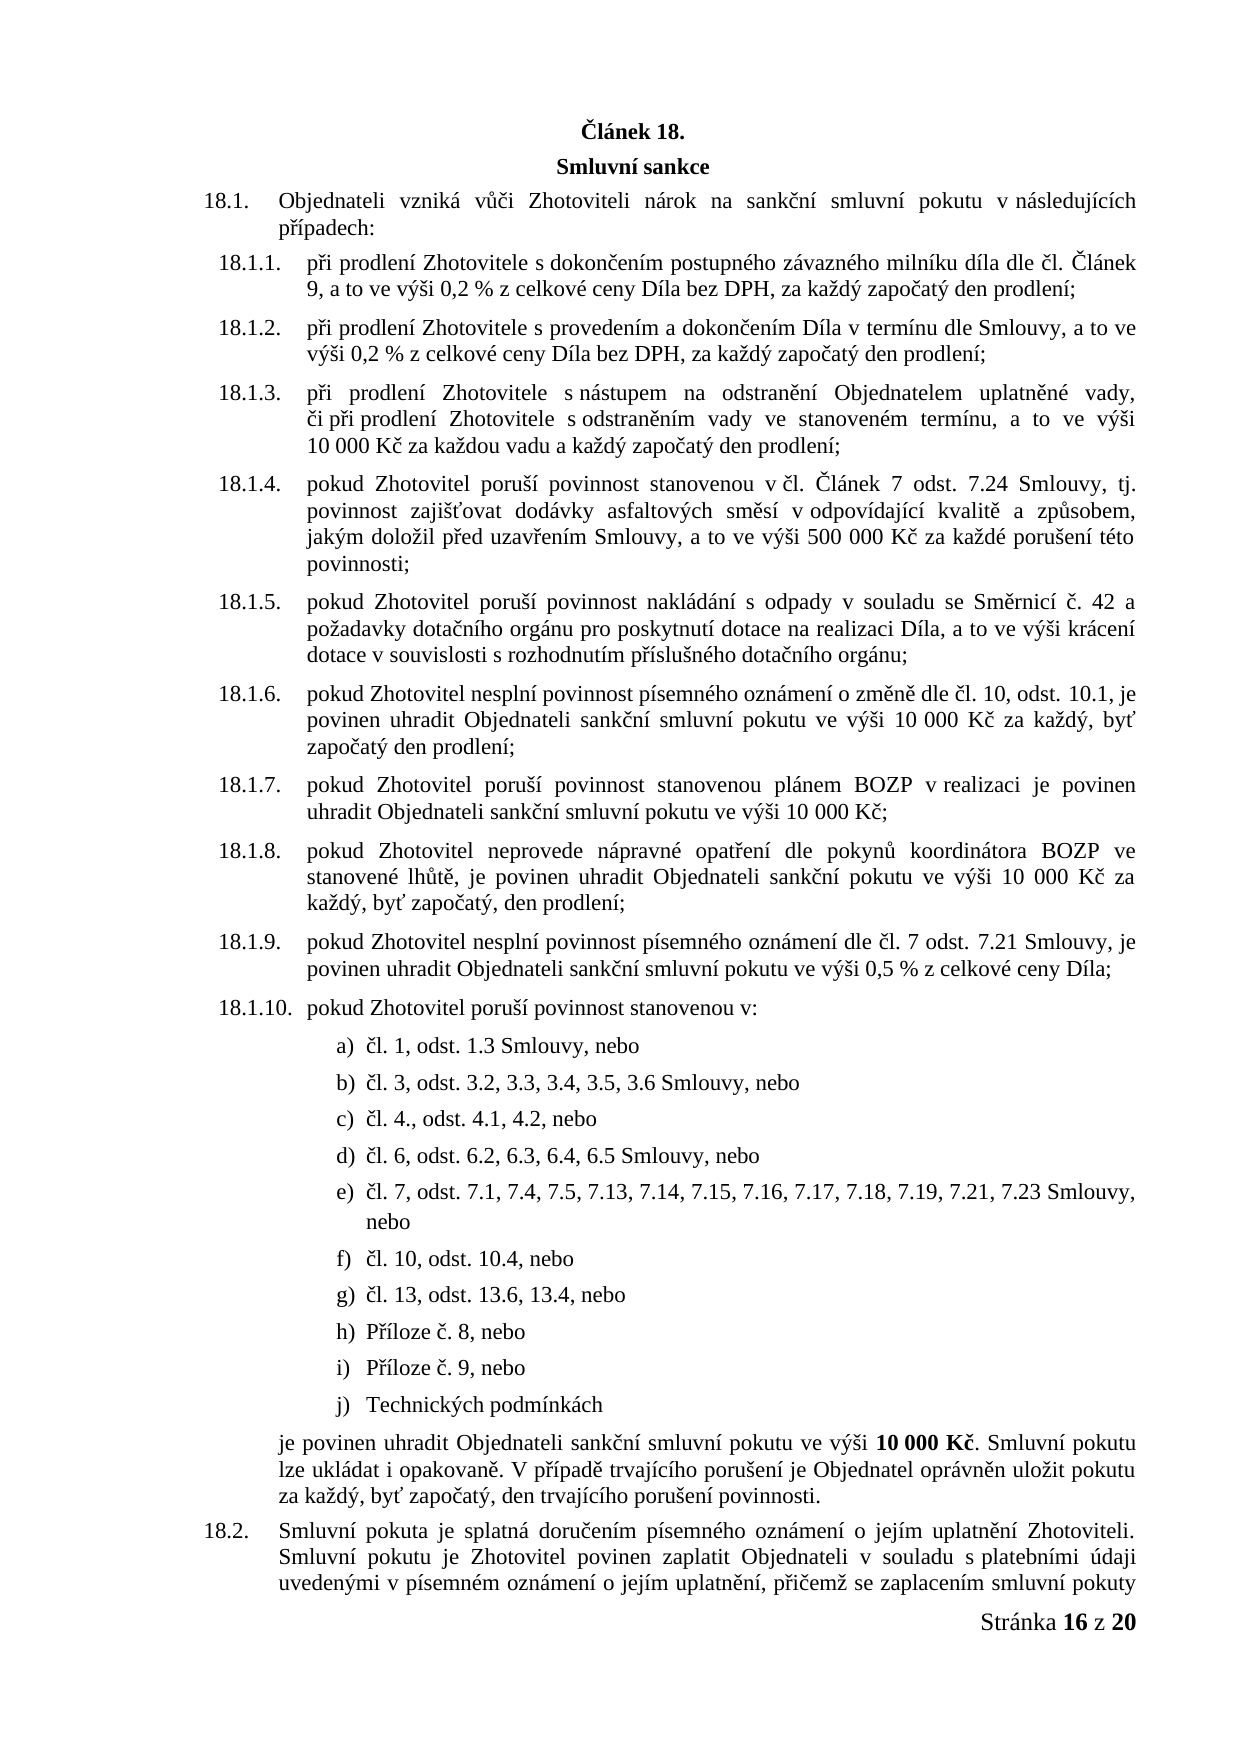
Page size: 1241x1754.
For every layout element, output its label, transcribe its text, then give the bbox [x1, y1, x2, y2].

subtitle pokud Zhotovitel neprovede nápravné opatření dle pokynů koordinátora BOZP ve stanovené lhůtě, je povinen uhradit Objednateli sankční pokutu ve výši 10 000 Kč za každý, byť započatý, den prodlení; [218, 837, 1136, 916]
subtitle pokud Zhotovitel poruší povinnost stanovenou v čl. Článek 7 odst. 7.24 Smlouvy, tj. povinnost zajišťovat dodávky asfaltových směsí v odpovídající kvalitě a způsobem, jakým doložil před uzavřením Smlouvy, a to ve výši 500 000 Kč za každé porušení této povinnosti; [218, 471, 1136, 576]
subtitle čl. 7, odst. 7.1, 7.4, 7.5, 7.13, 7.14, 7.15, 7.16, 7.17, 7.18, 7.19, 7.21, 7.23 Smlouvy, nebo [336, 1178, 1136, 1235]
subtitle je povinen uhradit Objednateli sankční smluvní pokutu ve výši 10 000 Kč. Smluvní pokutu lze ukládat i opakovaně. V případě trvajícího porušení je Objednatel oprávněn uložit pokutu za každý, byť započatý, den trvajícího porušení povinnosti. [278, 1429, 1136, 1508]
subtitle čl. 10, odst. 10.4, nebo [336, 1245, 1136, 1271]
text Smluvní sankce [129, 153, 1136, 179]
subtitle pokud Zhotovitel nesplní povinnost písemného oznámení dle čl. 7 odst. 7.21 Smlouvy, je povinen uhradit Objednateli sankční smluvní pokutu ve výši 0,5 % z celkové ceny Díla; [218, 928, 1136, 981]
subtitle Příloze č. 8, nebo [336, 1318, 1136, 1344]
subtitle Příloze č. 9, nebo [336, 1354, 1136, 1381]
subtitle čl. 4., odst. 4.1, 4.2, nebo [336, 1105, 1136, 1132]
subtitle pokud Zhotovitel nesplní povinnost písemného oznámení o změně dle čl. 10, odst. 10.1, je povinen uhradit Objednateli sankční smluvní pokutu ve výši 10 000 Kč za každý, byť započatý den prodlení; [218, 680, 1136, 759]
subtitle pokud Zhotovitel poruší povinnost stanovenou v: [218, 993, 1136, 1020]
subtitle Technických podmínkách [336, 1391, 1136, 1417]
subtitle pokud Zhotovitel poruší povinnost stanovenou plánem BOZP v realizaci je povinen uhradit Objednateli sankční smluvní pokutu ve výši 10 000 Kč; [218, 772, 1136, 824]
subtitle čl. 1, odst. 1.3 Smlouvy, nebo [336, 1032, 1136, 1059]
subtitle pokud Zhotovitel poruší povinnost nakládání s odpady v souladu se Směrnicí č. 42 a požadavky dotačního orgánu pro poskytnutí dotace na realizaci Díla, a to ve výši krácení dotace v souvislosti s rozhodnutím příslušného dotačního orgánu; [218, 588, 1136, 667]
subtitle při prodlení Zhotovitele s dokončením postupného závazného milníku díla dle čl. Článek 9, a to ve výši 0,2 % z celkové ceny Díla bez DPH, za každý započatý den prodlení; [218, 248, 1136, 301]
subtitle při prodlení Zhotovitele s nástupem na odstranění Objednatelem uplatněné vady, či při prodlení Zhotovitele s odstraněním vady ve stanoveném termínu, a to ve výši 10 000 Kč za každou vadu a každý započatý den prodlení; [218, 379, 1136, 458]
subtitle čl. 3, odst. 3.2, 3.3, 3.4, 3.5, 3.6 Smlouvy, nebo [336, 1069, 1136, 1095]
subtitle čl. 6, odst. 6.2, 6.3, 6.4, 6.5 Smlouvy, nebo [336, 1142, 1136, 1168]
subtitle Objednateli vzniká vůči Zhotoviteli nárok na sankční smluvní pokutu v následujících případech: [203, 187, 1136, 240]
subtitle při prodlení Zhotovitele s provedením a dokončením Díla v termínu dle Smlouvy, a to ve výši 0,2 % z celkové ceny Díla bez DPH, za každý započatý den prodlení; [218, 314, 1136, 366]
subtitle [203, 1517, 1136, 1596]
subtitle čl. 13, odst. 13.6, 13.4, nebo [336, 1281, 1136, 1308]
